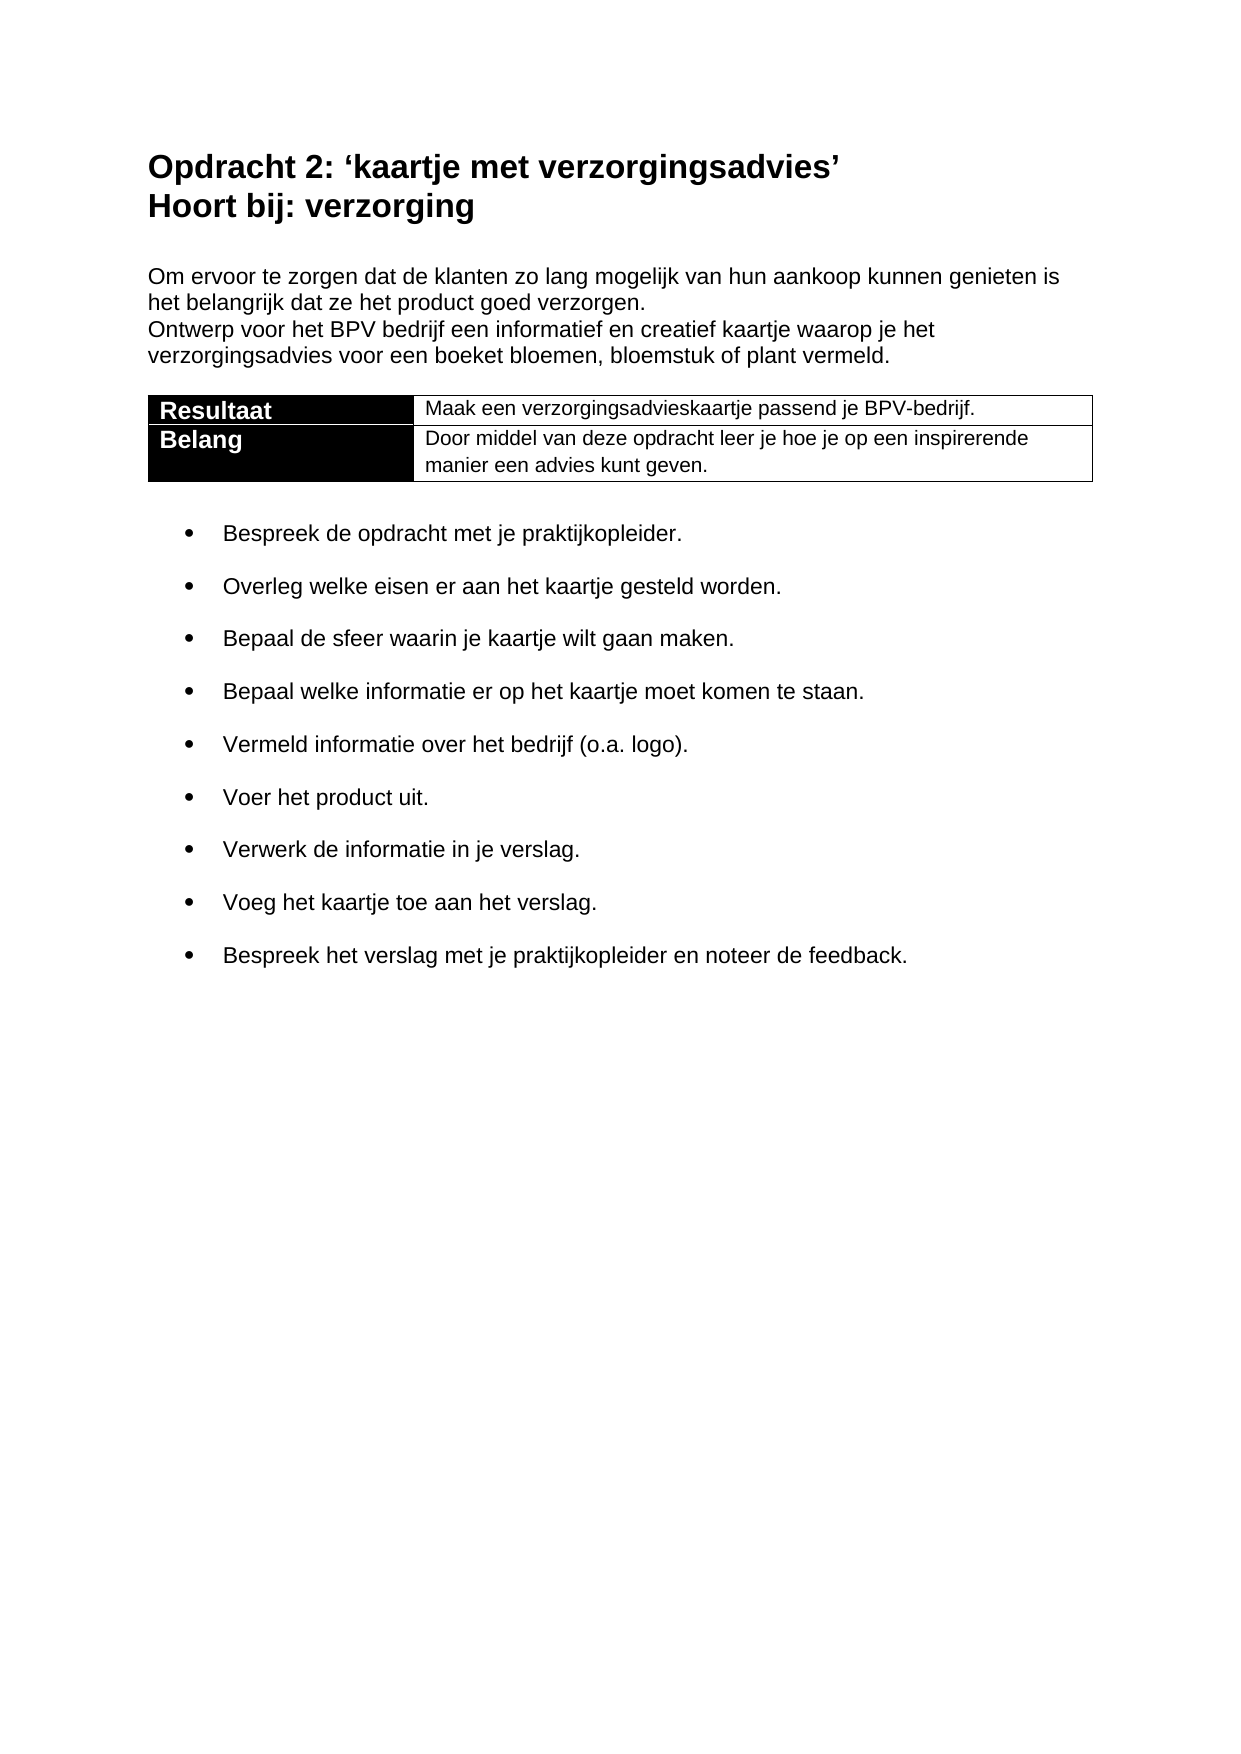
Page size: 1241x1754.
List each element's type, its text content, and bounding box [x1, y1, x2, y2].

table_cell Belang [149, 426, 413, 481]
table_cell Door middel van deze opdracht leer je hoe je op een inspirerende manier een advies kunt geven. [414, 426, 1092, 481]
text Opdracht 2: ‘kaartje met verzorgingsadvies’ [148, 148, 1093, 186]
list Overleg welke eisen er aan het kaartje gesteld worden. [185, 573, 1093, 599]
text Om ervoor te zorgen dat de klanten zo lang mogelijk van hun aankoop kunnen genieten is het belangrijk dat ze het product goed verzorgen. [148, 263, 1093, 316]
table_header Maak een verzorgingsadvieskaartje passend je BPV-bedrijf. [414, 396, 1092, 424]
text Hoort bij: verzorging [148, 186, 1093, 224]
list Verwerk de informatie in je verslag. [185, 836, 1093, 863]
text Ontwerp voor het BPV bedrijf een informatief en creatief kaartje waarop je het verzorgingsadvies voor een boeket bloemen, bloemstuk of plant vermeld. [148, 316, 1093, 368]
list Voeg het kaartje toe aan het verslag. [185, 889, 1093, 915]
list Bepaal welke informatie er op het kaartje moet komen te staan. [185, 678, 1093, 704]
list Voer het product uit. [185, 783, 1093, 810]
list Bespreek de opdracht met je praktijkopleider. [185, 520, 1093, 546]
list Bespreek het verslag met je praktijkopleider en noteer de feedback. [185, 942, 1093, 968]
list Vermeld informatie over het bedrijf (o.a. logo). [185, 731, 1093, 757]
table_header Resultaat [149, 396, 413, 424]
list Bepaal de sfeer waarin je kaartje wilt gaan maken. [185, 625, 1093, 652]
